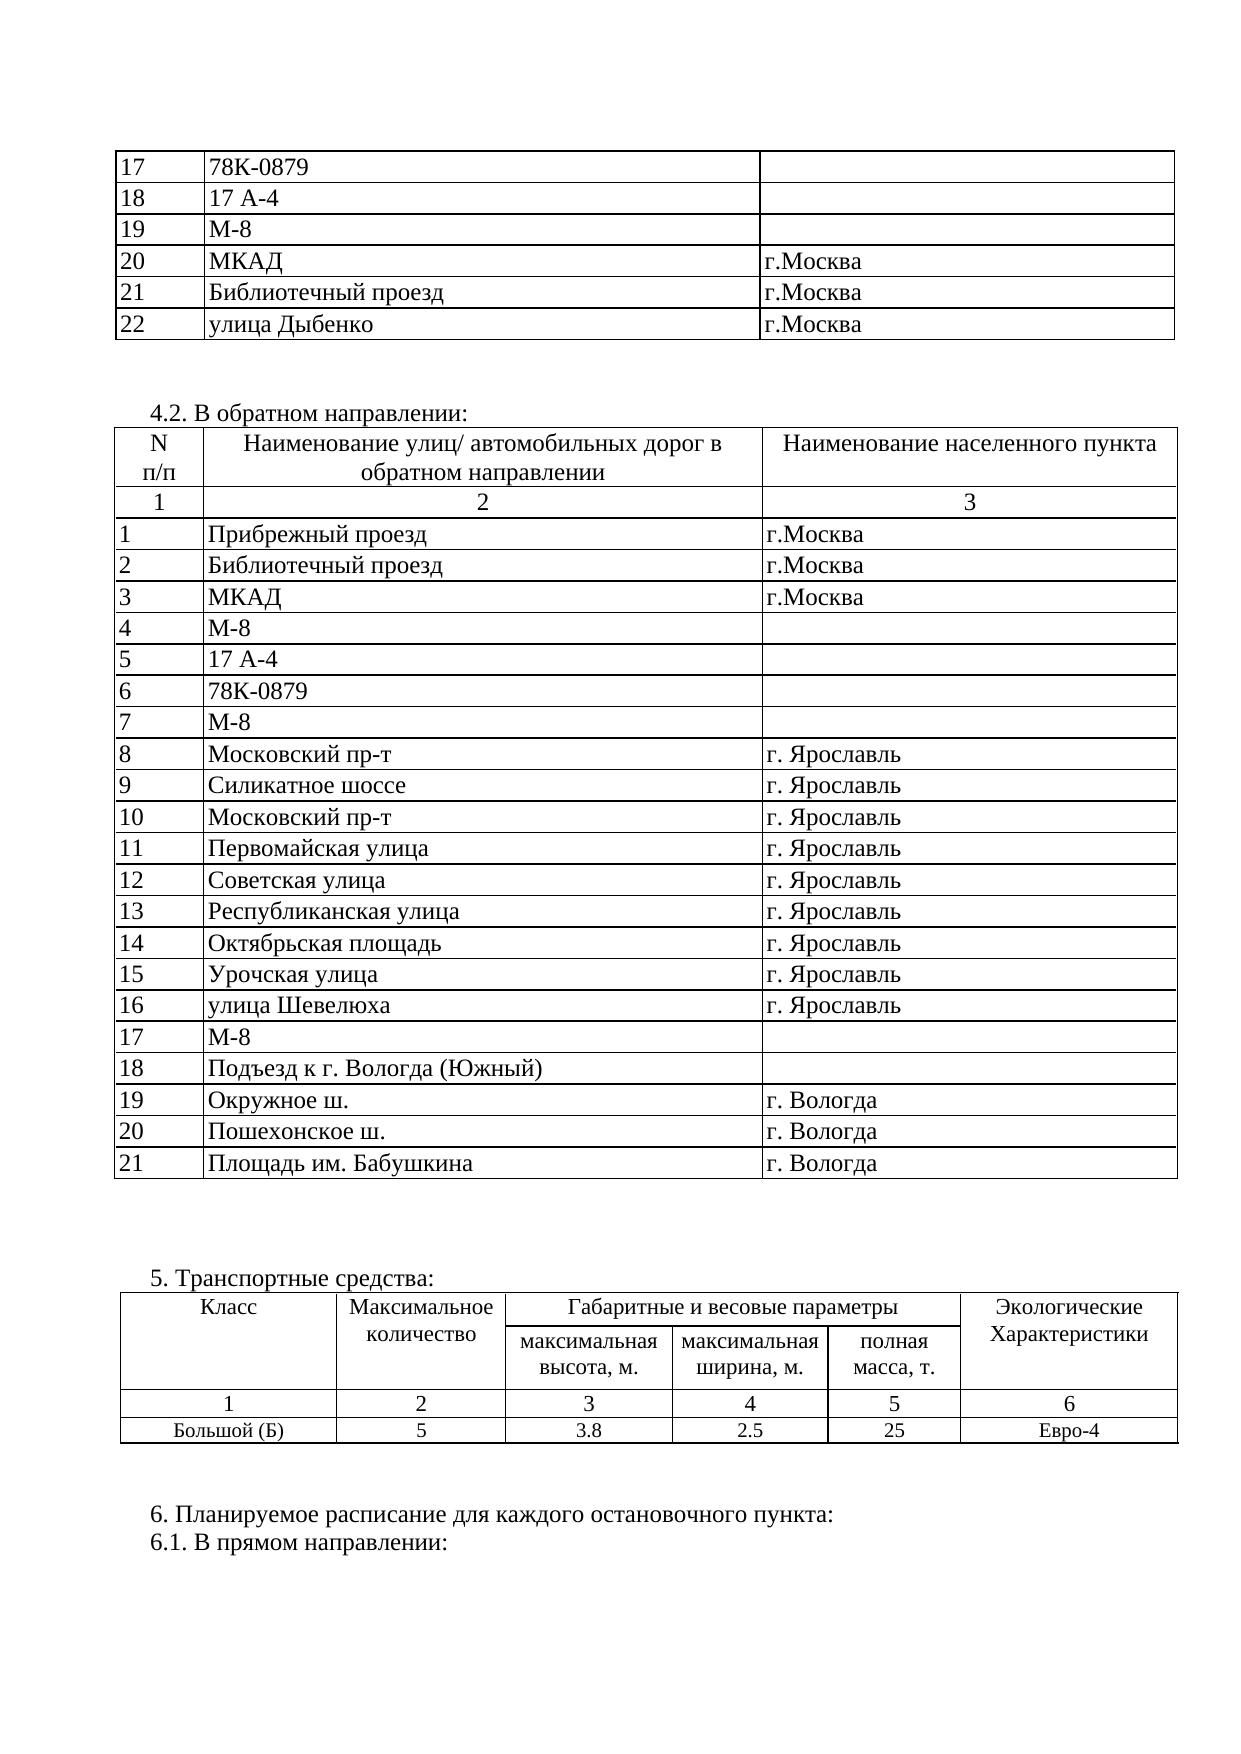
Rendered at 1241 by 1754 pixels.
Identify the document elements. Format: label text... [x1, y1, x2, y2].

table_cell 78К-0879 [205, 152, 759, 181]
table_cell г.Москва [763, 517, 1177, 548]
table_cell г. Ярославль [763, 926, 1177, 957]
table_cell 4 [673, 1390, 827, 1416]
table_cell г. Ярославль [763, 895, 1177, 926]
table_cell 1 [115, 487, 203, 517]
table_cell Прибрежный проезд [204, 519, 762, 548]
table_cell г.Москва [763, 580, 1177, 611]
table_cell 3 [115, 581, 203, 611]
table_cell 22 [117, 309, 204, 339]
table_cell г. Ярославль [763, 800, 1177, 832]
table_cell Советская улица [204, 865, 762, 894]
table_cell Пошехонское ш. [204, 1116, 762, 1146]
text 6. Планируемое расписание для каждого остановочного пункта: [150, 1499, 1090, 1527]
table_cell 17 [115, 1021, 203, 1052]
table_cell 13 [115, 896, 203, 926]
table_header Экологические Характеристики [961, 1293, 1177, 1388]
table_cell Московский пр-т [204, 802, 762, 832]
table_cell Большой (Б) [121, 1418, 336, 1442]
table_cell Первомайская улица [204, 833, 762, 863]
table_cell 2 [204, 487, 762, 517]
table_cell 17 А-4 [205, 183, 759, 213]
table_cell 10 [115, 801, 203, 832]
table_cell [763, 611, 1177, 643]
table_cell улица Дыбенко [205, 309, 759, 339]
table_cell 5 [829, 1390, 960, 1416]
table_cell 5 [337, 1418, 505, 1442]
table_cell М-8 [205, 215, 759, 244]
table_cell [763, 1020, 1177, 1052]
table_cell Урочская улица [204, 959, 762, 989]
table_cell 5 [115, 644, 203, 674]
table_cell М-8 [204, 613, 762, 643]
table_cell 18 [117, 183, 204, 213]
table_cell 20 [115, 1116, 203, 1146]
table_cell 17 А-4 [204, 645, 762, 674]
table_cell 16 [115, 990, 203, 1020]
table_cell г. Ярославль [763, 769, 1177, 800]
table_cell 12 [115, 864, 203, 894]
table_cell 20 [117, 246, 204, 276]
table_cell [763, 643, 1177, 674]
table_cell [761, 215, 1174, 244]
table_cell 17 [117, 152, 204, 181]
table_cell максимальная высота, м. [506, 1327, 672, 1388]
table_cell [763, 674, 1177, 706]
table_cell 2.5 [673, 1418, 827, 1442]
table_cell г. Ярославль [763, 958, 1177, 989]
table_cell 21 [117, 277, 204, 307]
table_cell МКАД [204, 582, 762, 611]
table_cell г. Ярославль [763, 737, 1177, 769]
table_cell г.Москва [763, 549, 1177, 580]
table_cell 25 [829, 1418, 960, 1442]
text 6.1. В прямом направлении: [150, 1527, 1090, 1556]
table_cell М-8 [204, 1022, 762, 1052]
table_cell 19 [115, 1084, 203, 1115]
table_cell [763, 706, 1177, 737]
table_cell г. Вологда [763, 1115, 1177, 1146]
text 5. Транспортные средства: [150, 1263, 1090, 1292]
table_cell 2 [115, 550, 203, 580]
table_cell Октябрьская площадь [204, 928, 762, 957]
table_cell 9 [115, 770, 203, 800]
table_cell [761, 183, 1174, 213]
table_cell г. Вологда [763, 1083, 1177, 1115]
table_cell г.Москва [761, 246, 1174, 276]
table_cell 21 [115, 1147, 203, 1178]
table_cell 4 [115, 613, 203, 643]
table_cell 1 [121, 1390, 336, 1416]
table_header Класс [121, 1293, 336, 1388]
table_cell Силикатное шоссе [204, 770, 762, 800]
table_cell Площадь им. Бабушкина [204, 1148, 762, 1178]
table_header Наименование населенного пункта [763, 428, 1177, 486]
table_cell улица Шевелюха [204, 991, 762, 1020]
table_header N п/п [115, 428, 203, 486]
table_cell максимальная ширина, м. [673, 1327, 827, 1388]
table_cell Библиотечный проезд [204, 550, 762, 580]
table_cell 14 [115, 927, 203, 957]
table_cell г.Москва [761, 309, 1174, 339]
table_cell полная масса, т. [829, 1327, 960, 1388]
table_header Габаритные и весовые параметры [506, 1293, 960, 1325]
table_cell [761, 152, 1174, 181]
table_cell г. Ярославль [763, 832, 1177, 863]
table_cell [763, 1052, 1177, 1083]
table_cell 8 [115, 738, 203, 769]
table_header Максимальное количество [337, 1293, 505, 1388]
table_cell Московский пр-т [204, 739, 762, 769]
table_cell 7 [115, 707, 203, 737]
table_cell Библиотечный проезд [205, 277, 759, 307]
table_cell МКАД [205, 246, 759, 276]
table_cell 3 [763, 486, 1177, 517]
table_cell Окружное ш. [204, 1085, 762, 1115]
table_header Наименование улиц/ автомобильных дорог в обратном направлении [204, 428, 762, 486]
table_cell 6 [961, 1390, 1177, 1416]
table_cell 6 [115, 675, 203, 706]
table_cell 2 [337, 1390, 505, 1416]
table_cell г. Вологда [763, 1146, 1177, 1178]
table_cell 3 [506, 1390, 672, 1416]
table_cell г. Ярославль [763, 863, 1177, 894]
table_cell М-8 [204, 707, 762, 737]
table_cell 1 [115, 518, 203, 548]
text 4.2. В обратном направлении: [150, 398, 1090, 427]
table_cell 18 [115, 1053, 203, 1083]
table_cell 78К-0879 [204, 676, 762, 706]
table_cell Республиканская улица [204, 896, 762, 926]
table_cell г.Москва [761, 277, 1174, 307]
table_cell Подъезд к г. Вологда (Южный) [204, 1053, 762, 1083]
table_cell 11 [115, 833, 203, 863]
table_cell Евро-4 [961, 1418, 1177, 1442]
table_cell 3.8 [506, 1418, 672, 1442]
table_cell г. Ярославль [763, 989, 1177, 1020]
table_cell 19 [117, 215, 204, 244]
table_cell 15 [115, 959, 203, 989]
